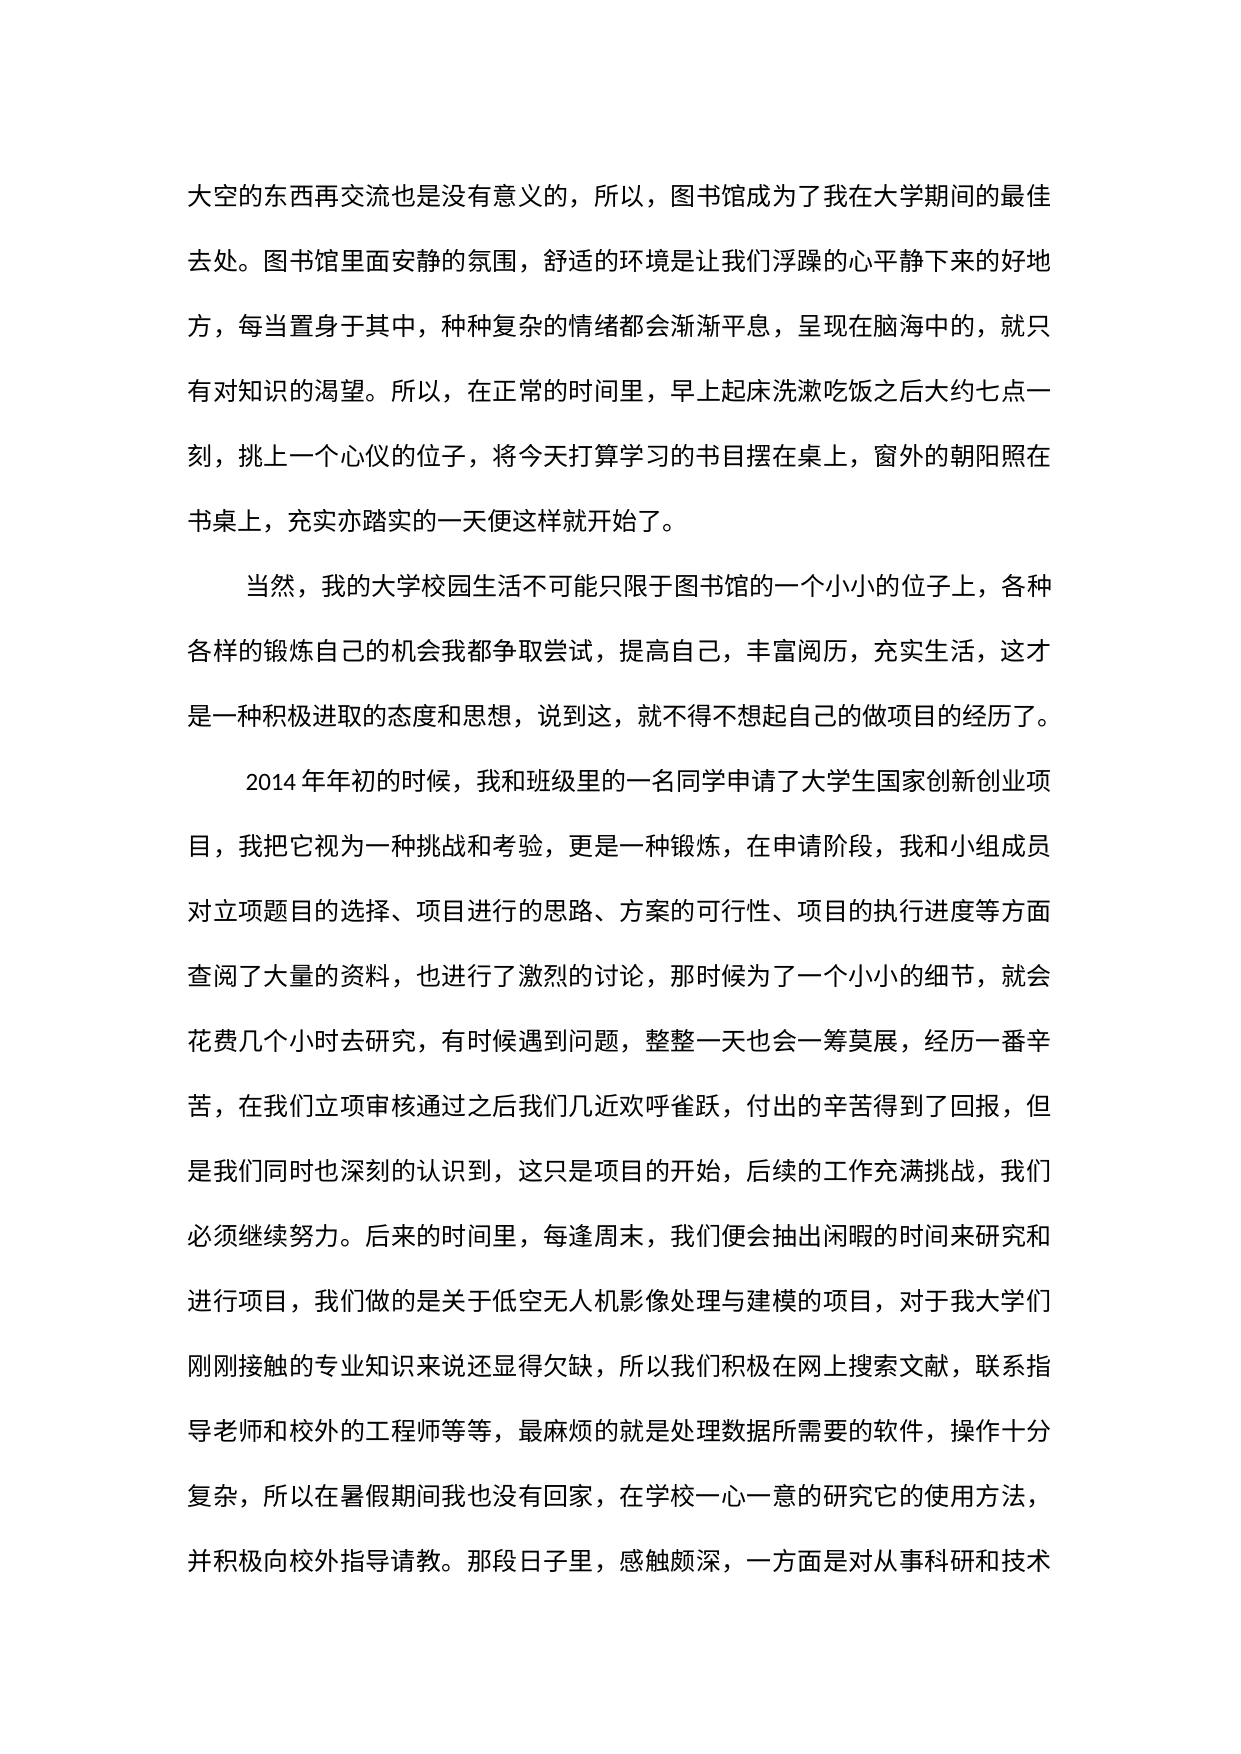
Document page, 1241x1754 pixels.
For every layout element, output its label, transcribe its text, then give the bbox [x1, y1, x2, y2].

text 当然，我的大学校园生活不可能只限于图书馆的一个小小的位子上，各种各样的锻炼自己的机会我都争取尝试，提高自己，丰富阅历，充实生活，这才是一种积极进取的态度和思想，说到这，就不得不想起自己的做项目的经历了。 [187, 552, 1053, 747]
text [187, 162, 1053, 552]
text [187, 747, 1053, 1592]
